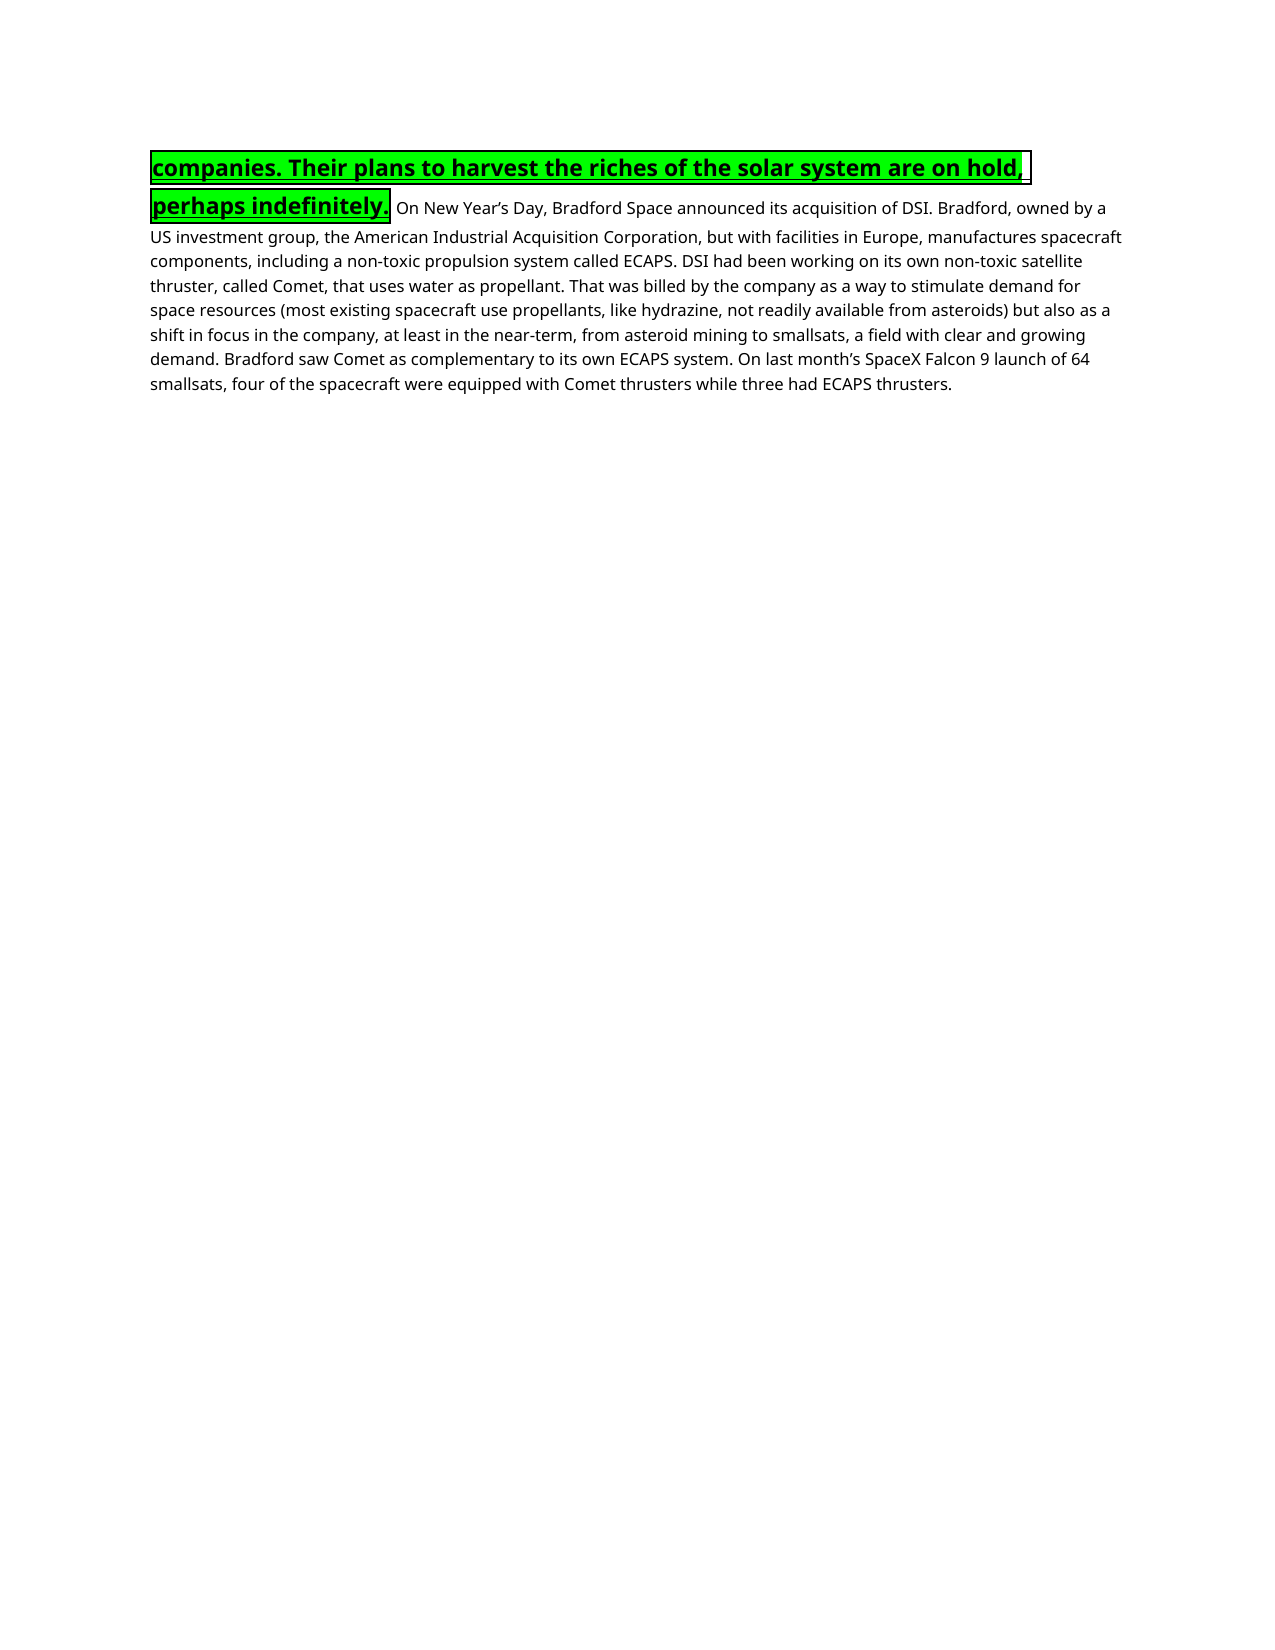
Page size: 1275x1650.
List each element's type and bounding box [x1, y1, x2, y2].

text [150, 150, 1125, 395]
